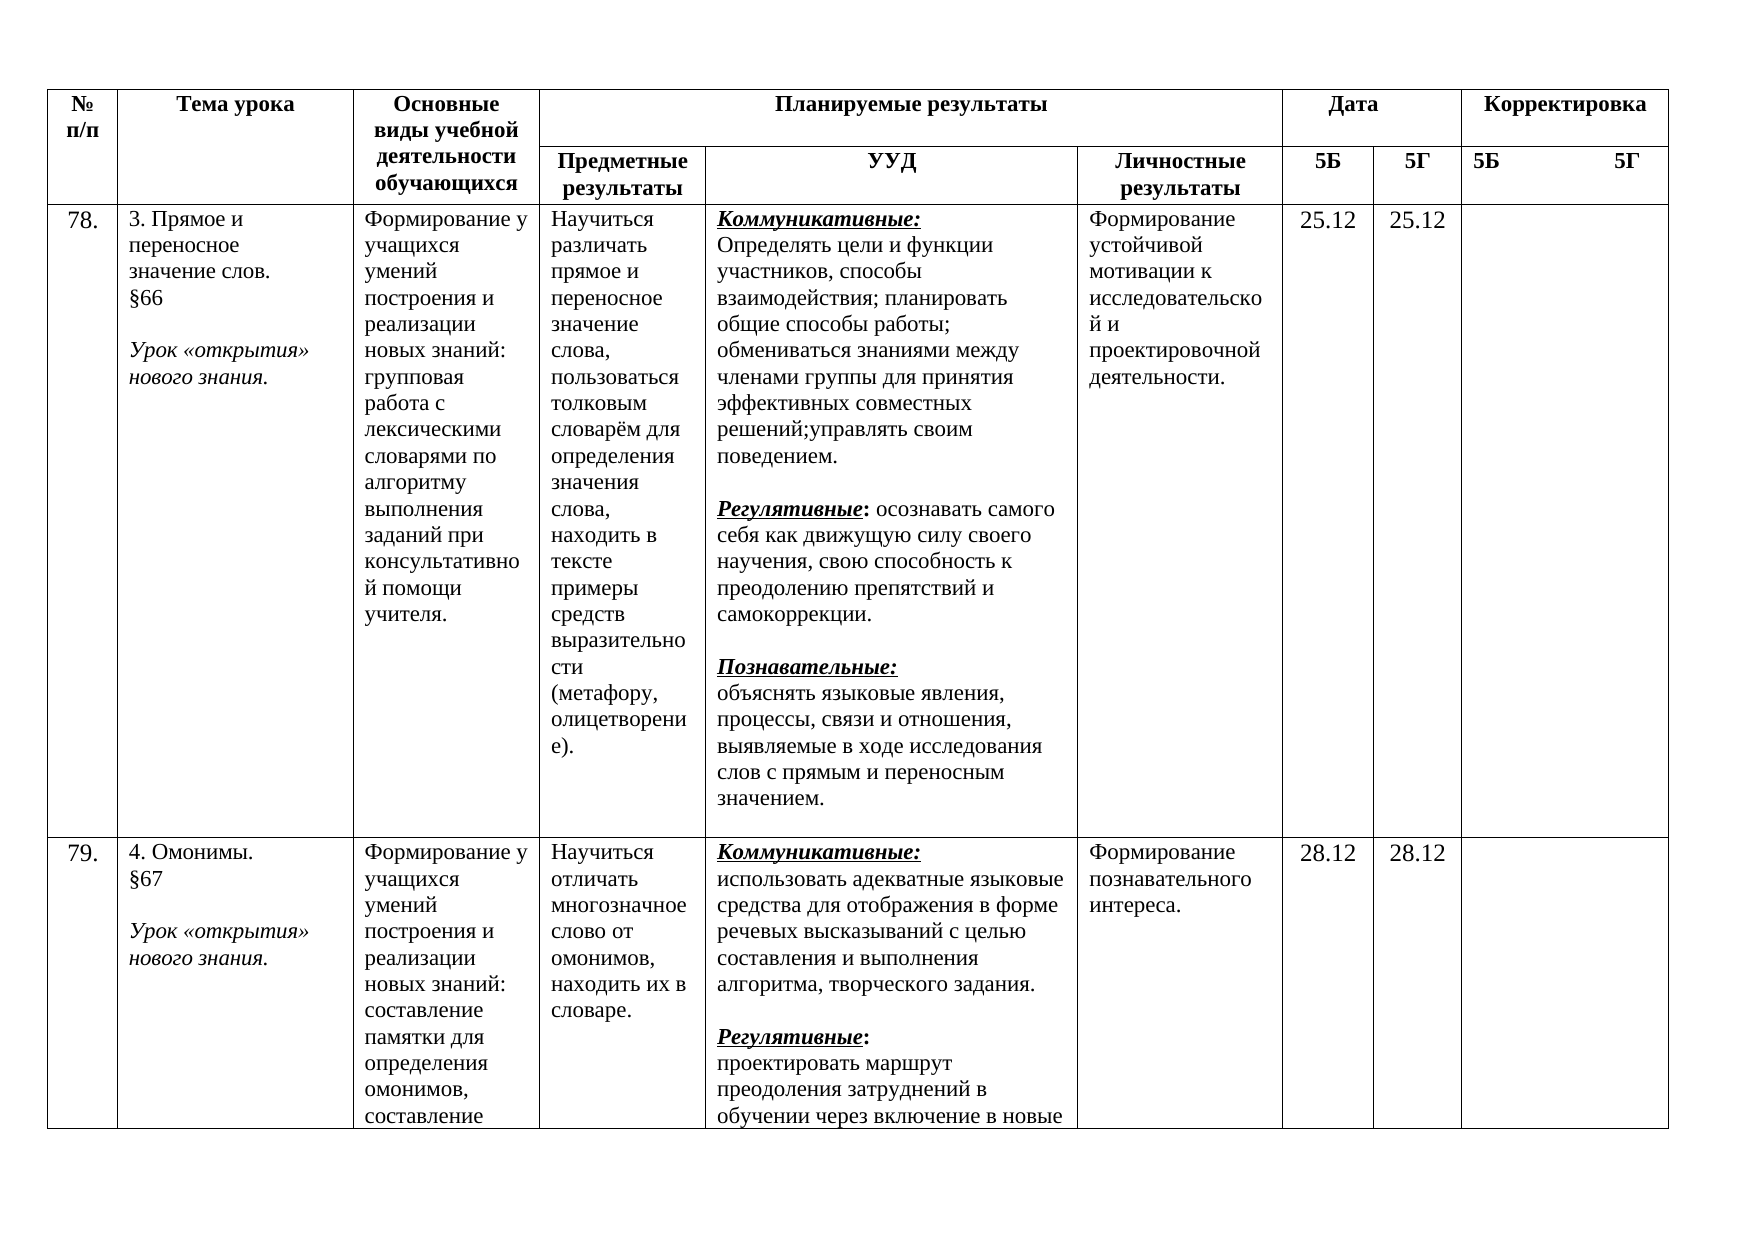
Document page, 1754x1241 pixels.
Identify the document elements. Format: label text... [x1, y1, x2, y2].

table_cell [1462, 838, 1668, 1128]
table_cell 5Г [1374, 147, 1461, 204]
table_cell Формирование познавательного интереса. [1078, 838, 1282, 1128]
table_cell 28.12 [1283, 838, 1373, 1128]
table_header Тема урока [118, 90, 353, 204]
table_cell 5Б 5Г [1462, 147, 1668, 204]
table_header Корректировка [1462, 90, 1668, 146]
table_header № п/п [48, 90, 117, 204]
table_cell [1462, 205, 1668, 837]
table_cell 25.12 [1283, 205, 1373, 837]
table_cell Коммуникативные: Определять цели и функции участников, способы взаимодействия; планировать общие способы работы; обмениваться знаниями между членами группы для принятия эффективных совместных решений;управлять своим поведением. Регулятивные: осознавать самого себя как движущую силу своего научения, свою способность к преодолению препятствий и самокоррекции. Познавательные: объяснять языковые явления, процессы, связи и отношения, выявляемые в ходе исследования слов с прямым и переносным значением. [706, 205, 1077, 837]
table_header Основные виды учебной деятельности обучающихся [354, 90, 539, 204]
table_cell 28.12 [1374, 838, 1461, 1128]
table_header Дата [1283, 90, 1461, 146]
table_cell 78. [48, 205, 117, 837]
table_cell Научиться различать прямое и переносное значение слова, пользоваться толковым словарём для определения значения слова, находить в тексте примеры средств выразительности (метафору, олицетворение). [540, 205, 705, 837]
table_cell 4. Омонимы. §67 Урок «открытия» нового знания. [118, 838, 353, 1128]
table_cell 3. Прямое и переносное значение слов. §66 Урок «открытия» нового знания. [118, 205, 353, 837]
table_cell Личностные результаты [1078, 147, 1282, 204]
table_cell 79. [48, 838, 117, 1128]
table_header Планируемые результаты [540, 90, 1282, 146]
table_cell Формирование у учащихся умений построения и реализации новых знаний: групповая работа с лексическими словарями по алгоритму выполнения заданий при консультативной помощи учителя. [354, 205, 539, 837]
table_cell Научиться отличать многозначное слово от омонимов, находить их в словаре. [540, 838, 705, 1128]
table_cell 25.12 [1374, 205, 1461, 837]
table_cell УУД [706, 147, 1077, 204]
table_cell 5Б [1283, 147, 1373, 204]
table_cell Формирование устойчивой мотивации к исследовательской и проектировочной деятельности. [1078, 205, 1282, 837]
table_cell Предметные результаты [540, 147, 705, 204]
